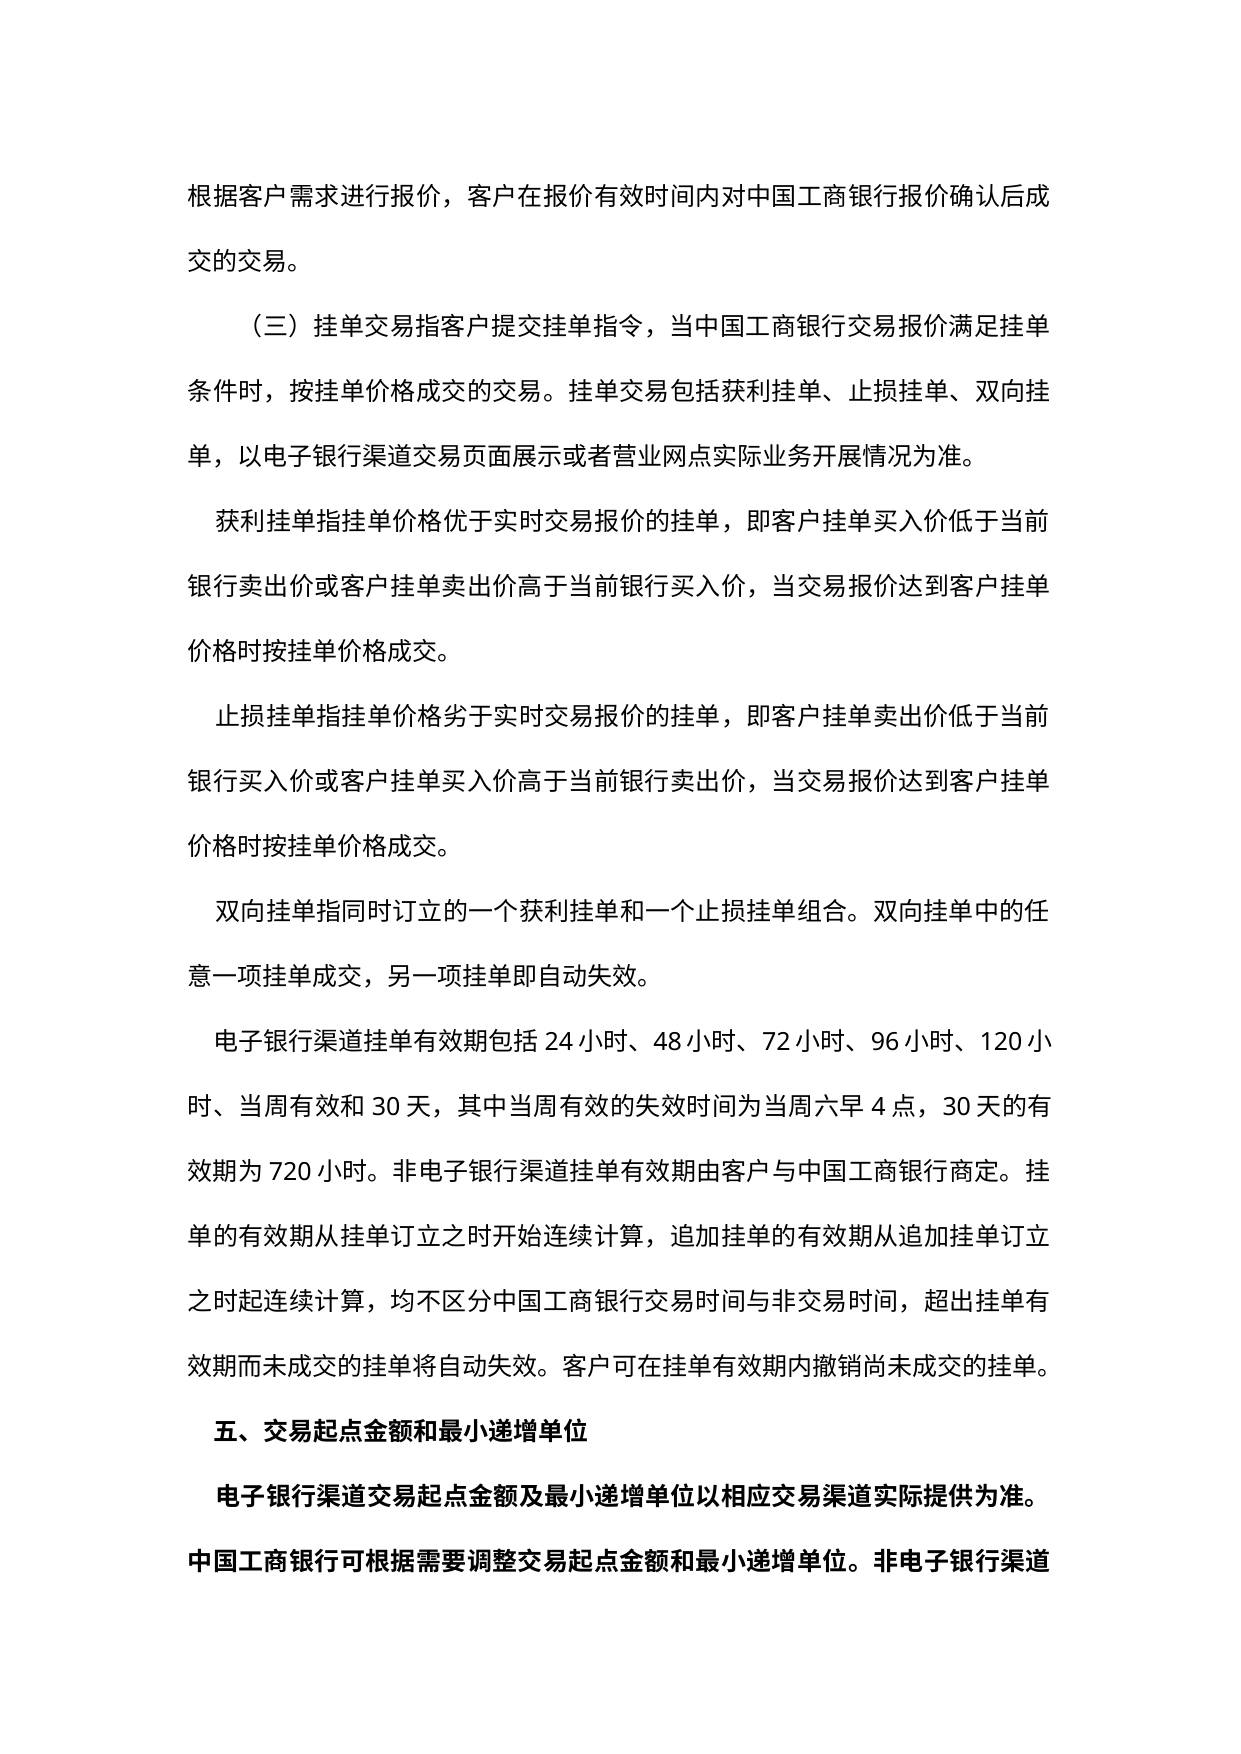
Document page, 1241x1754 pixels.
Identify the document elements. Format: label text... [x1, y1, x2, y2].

text 五、交易起点金额和最小递增单位 [187, 1397, 1053, 1462]
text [187, 162, 1053, 292]
text 获利挂单指挂单价格优于实时交易报价的挂单，即客户挂单买入价低于当前银行卖出价或客户挂单卖出价高于当前银行买入价，当交易报价达到客户挂单价格时按挂单价格成交。 [187, 487, 1053, 682]
text 双向挂单指同时订立的一个获利挂单和一个止损挂单组合。双向挂单中的任意一项挂单成交，另一项挂单即自动失效。 [187, 877, 1053, 1007]
text 电子银行渠道挂单有效期包括24小时、48小时、72小时、96小时、120小时、当周有效和30天，其中当周有效的失效时间为当周六早4点，30天的有效期为720小时。非电子银行渠道挂单有效期由客户与中国工商银行商定。挂单的有效期从挂单订立之时开始连续计算，追加挂单的有效期从追加挂单订立之时起连续计算，均不区分中国工商银行交易时间与非交易时间，超出挂单有效期而未成交的挂单将自动失效。客户可在挂单有效期内撤销尚未成交的挂单。 [187, 1007, 1053, 1397]
text （三）挂单交易指客户提交挂单指令，当中国工商银行交易报价满足挂单条件时，按挂单价格成交的交易。挂单交易包括获利挂单、止损挂单、双向挂单，以电子银行渠道交易页面展示或者营业网点实际业务开展情况为准。 [187, 292, 1053, 487]
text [187, 1462, 1053, 1592]
text 止损挂单指挂单价格劣于实时交易报价的挂单，即客户挂单卖出价低于当前银行买入价或客户挂单买入价高于当前银行卖出价，当交易报价达到客户挂单价格时按挂单价格成交。 [187, 682, 1053, 877]
